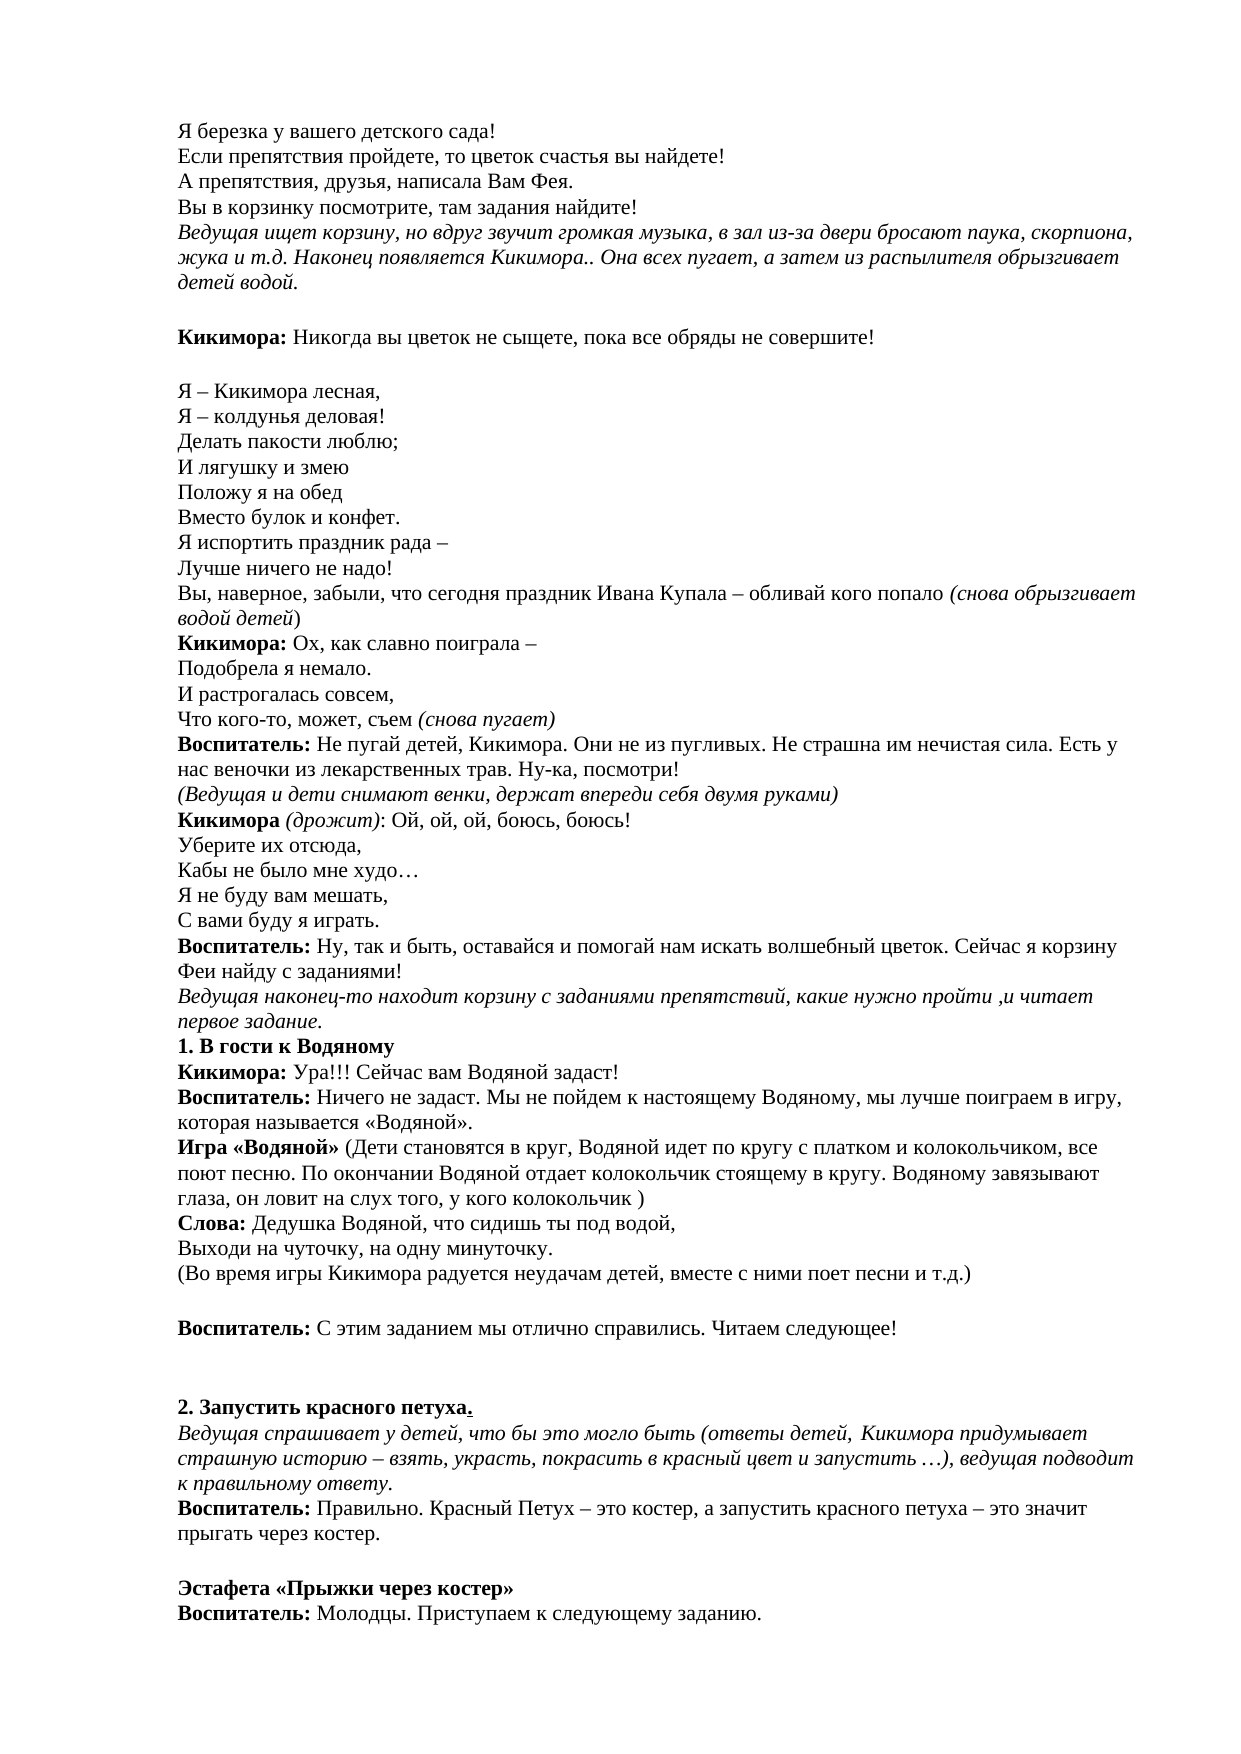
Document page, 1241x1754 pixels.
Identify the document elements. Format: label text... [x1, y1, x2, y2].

text Воспитатель: С этим заданием мы отлично справились. Читаем следующее! [177, 1315, 1152, 1340]
text Кикимора: Никогда вы цветок не сыщете, пока все обряды не совершите! [177, 324, 1152, 349]
text Эстафета «Прыжки через костер» Воспитатель: Молодцы. Приступаем к следующему заданию. [177, 1575, 1152, 1625]
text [177, 118, 1152, 294]
text 2. Запустить красного петуха. Ведущая спрашивает у детей, что бы это могло быть (ответы детей, Кикимора придумывает страшную историю – взять, украсть, покрасить в красный цвет и запустить …), ведущая подводит к правильному ответу. Воспитатель: Правильно. Красный Петух – это костер, а запустить красного петуха – это значит прыгать через костер. [177, 1369, 1152, 1546]
text Я – Кикимора лесная, Я – колдунья деловая! Делать пакости люблю; И лягушку и змею Положу я на обед Вместо булок и конфет. Я испортить праздник рада – Лучше ничего не надо! Вы, наверное, забыли, что сегодня праздник Ивана Купала – обливай кого попало (снова обрызгивает водой детей) Кикимора: Ох, как славно поиграла – Подобрела я немало. И растрогалась совсем, Что кого-то, может, съем (снова пугает) Воспитатель: Не пугай детей, Кикимора. Они не из пугливых. Не страшна им нечистая сила. Есть у нас веночки из лекарственных трав. Ну-ка, посмотри! (Ведущая и дети снимают венки, держат впереди себя двумя руками) Кикимора (дрожит): Ой, ой, ой, боюсь, боюсь! Уберите их отсюда, Кабы не было мне худо… Я не буду вам мешать, С вами буду я играть. Воспитатель: Ну, так и быть, оставайся и помогай нам искать волшебный цветок. Сейчас я корзину Феи найду с заданиями! Ведущая наконец-то находит корзину с заданиями препятствий, какие нужно пройти ,и читает первое задание. 1. В гости к Водяному Кикимора: Ура!!! Сейчас вам Водяной задаст! Воспитатель: Ничего не задаст. Мы не пойдем к настоящему Водяному, мы лучше поиграем в игру, которая называется «Водяной». Игра «Водяной» (Дети становятся в круг, Водяной идет по кругу с платком и колокольчиком, все поют песню. По окончании Водяной отдает колокольчик стоящему в кругу. Водяному завязывают глаза, он ловит на слух того, у кого колокольчик ) Слова: Дедушка Водяной, что сидишь ты под водой, Выходи на чуточку, на одну минуточку. (Во время игры Кикимора радуется неудачам детей, вместе с ними поет песни и т.д.) [177, 378, 1152, 1286]
